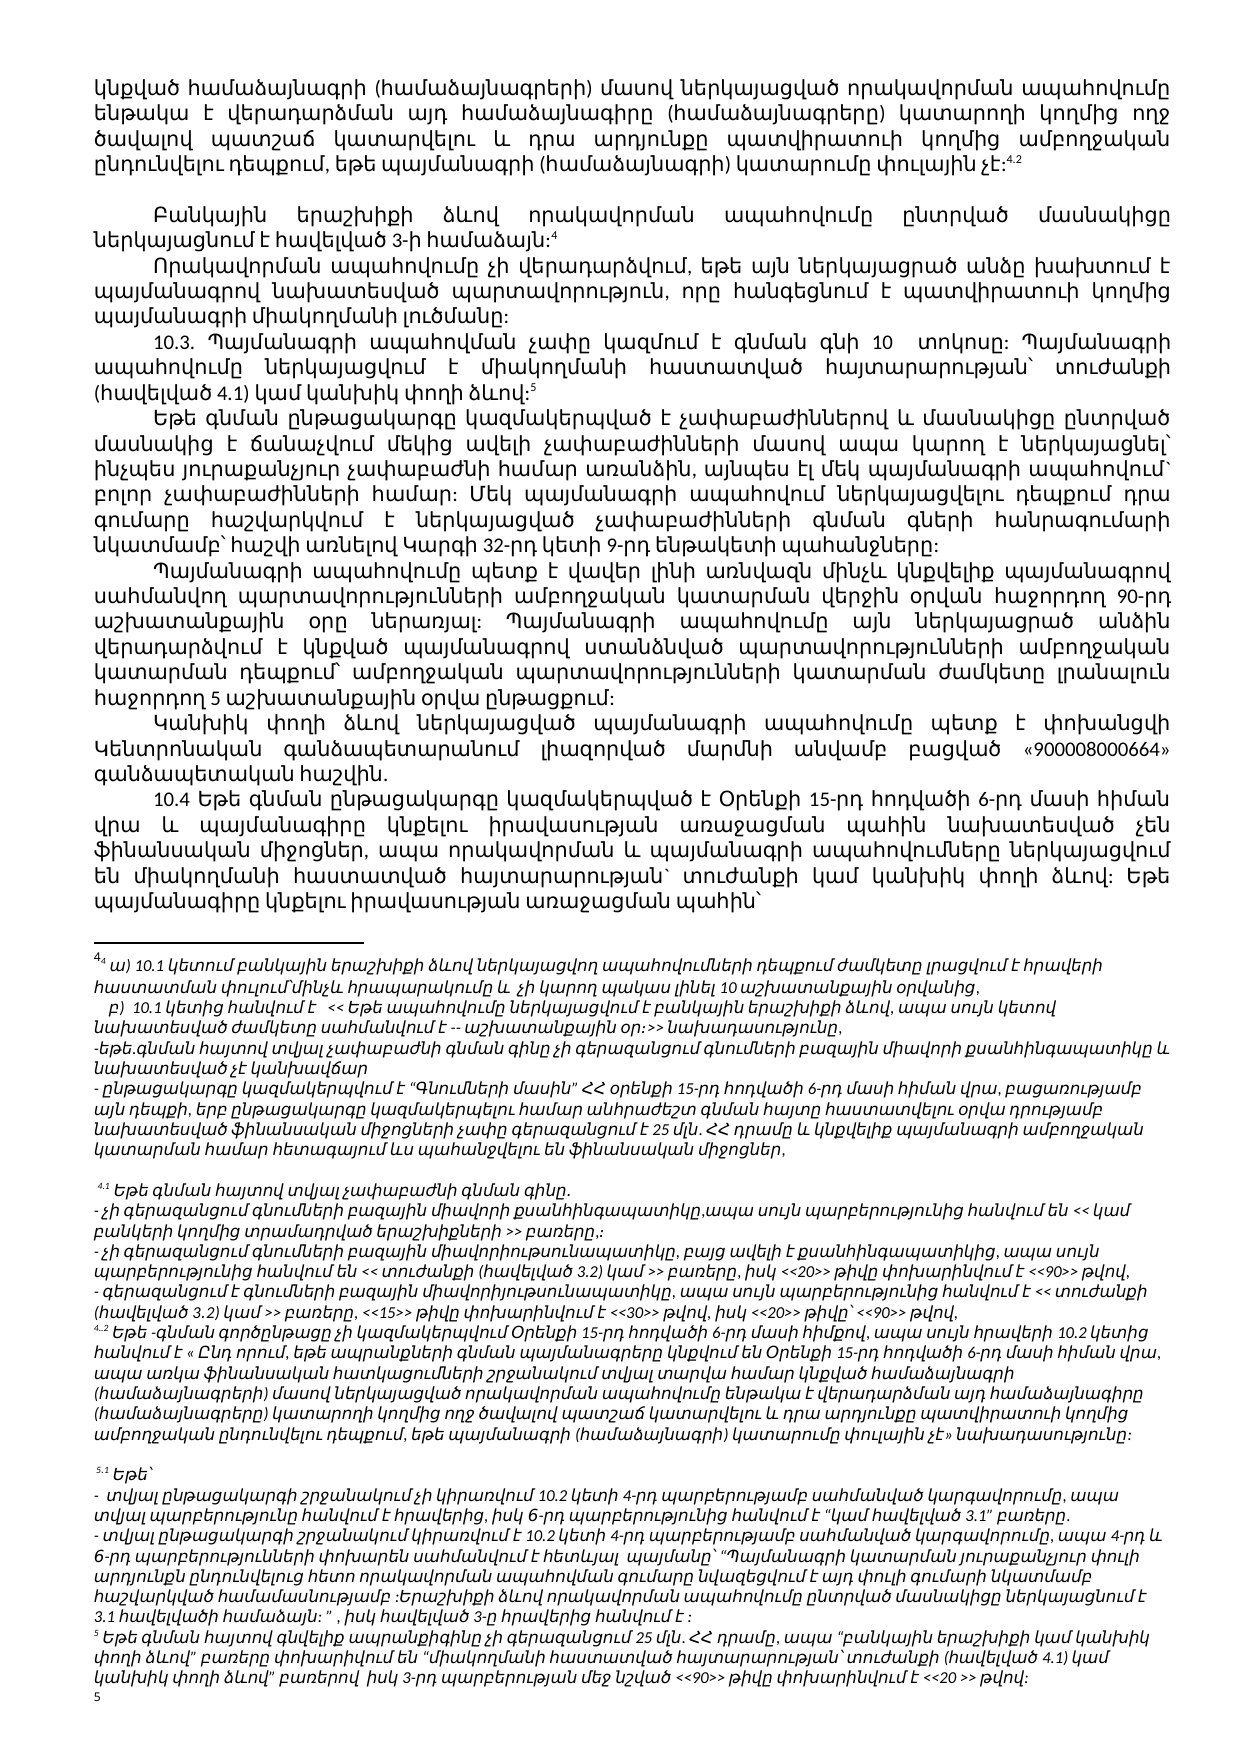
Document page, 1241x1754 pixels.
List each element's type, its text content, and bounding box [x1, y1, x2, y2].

text Որակավորման ապահովումը չի վերադարձվում, եթե այն ներկայացրած անձը խախտում է պայմանագրով նախատեսված պարտավորություն, որը հանգեցնում է պատվիրատուի կողմից պայմանագրի միակողմանի լուծմանը: [94, 253, 1171, 329]
text Կանխիկ փողի ձևով ներկայացված պայմանագրի ապահովումը պետք է փոխանցվի Կենտրոնական գանձապետարանում լիազորված մարմնի անվամբ բացված «900008000664» գանձապետական հաշվին. [94, 710, 1171, 787]
text Բանկային երաշխիքի ձևով որակավորման ապահովումը ընտրված մասնակիցը ներկայացնում է հավելված 3-ի համաձայն: [94, 202, 1171, 253]
text Եթե գնման ընթացակարգը կազմակերպված է չափաբաժիններով և մասնակիցը ընտրված մասնակից է ճանաչվում մեկից ավելի չափաբաժինների մասով ապա կարող է ներկայացնել՝ ինչպես յուրաքանչյուր չափաբաժնի համար առանձին, այնպես էլ մեկ պայմանագրի ապահովում` բոլոր չափաբաժինների համար: Մեկ պայմանագրի ապահովում ներկայացվելու դեպքում դրա գումարը հաշվարկվում է ներկայացված չափաբաժինների գնման գների հանրագումարի նկատմամբ՝ հաշվի առնելով Կարգի 32-րդ կետի 9-րդ ենթակետի պահանջները: [94, 405, 1171, 558]
text 10.3. Պայմանագրի ապահովման չափը կազմում է գնման գնի 10 տոկոսը: Պայմանագրի ապահովումը ներկայացվում է միակողմանի հաստատված հայտարարության՝ տուժանքի (հավելված 4.1) կամ կանխիկ փողի ձևով: [94, 329, 1171, 405]
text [94, 75, 1171, 177]
text Պայմանագրի ապահովումը պետք է վավեր լինի առնվազն մինչև կնքվելիք պայմանագրով սահմանվող պարտավորությունների ամբողջական կատարման վերջին օրվան հաջորդող 90-րդ աշխատանքային օրը ներառյալ: Պայմանագրի ապահովումը այն ներկայացրած անձին վերադարձվում է կնքված պայմանագրով ստանձնված պարտավորությունների ամբողջական կատարման դեպքում՝ ամբողջական պարտավորությունների կատարման ժամկետը լրանալուն հաջորդող 5 աշխատանքային օրվա ընթացքում: [94, 558, 1171, 710]
text 10.4 Եթե գնման ընթացակարգը կազմակերպված է Օրենքի 15-րդ հոդվածի 6-րդ մասի հիման վրա և պայմանագիրը կնքելու իրավասության առաջացման պահին նախատեսված չեն ֆինանսական միջոցներ, ապա որակավորման և պայմանագրի ապահովումները ներկայացվում են միակողմանի հաստատված հայտարարության` տուժանքի կամ կանխիկ փողի ձևով: Եթե պայմանագիրը կնքելու իրավասության առաջացման պահին՝ [94, 787, 1171, 914]
